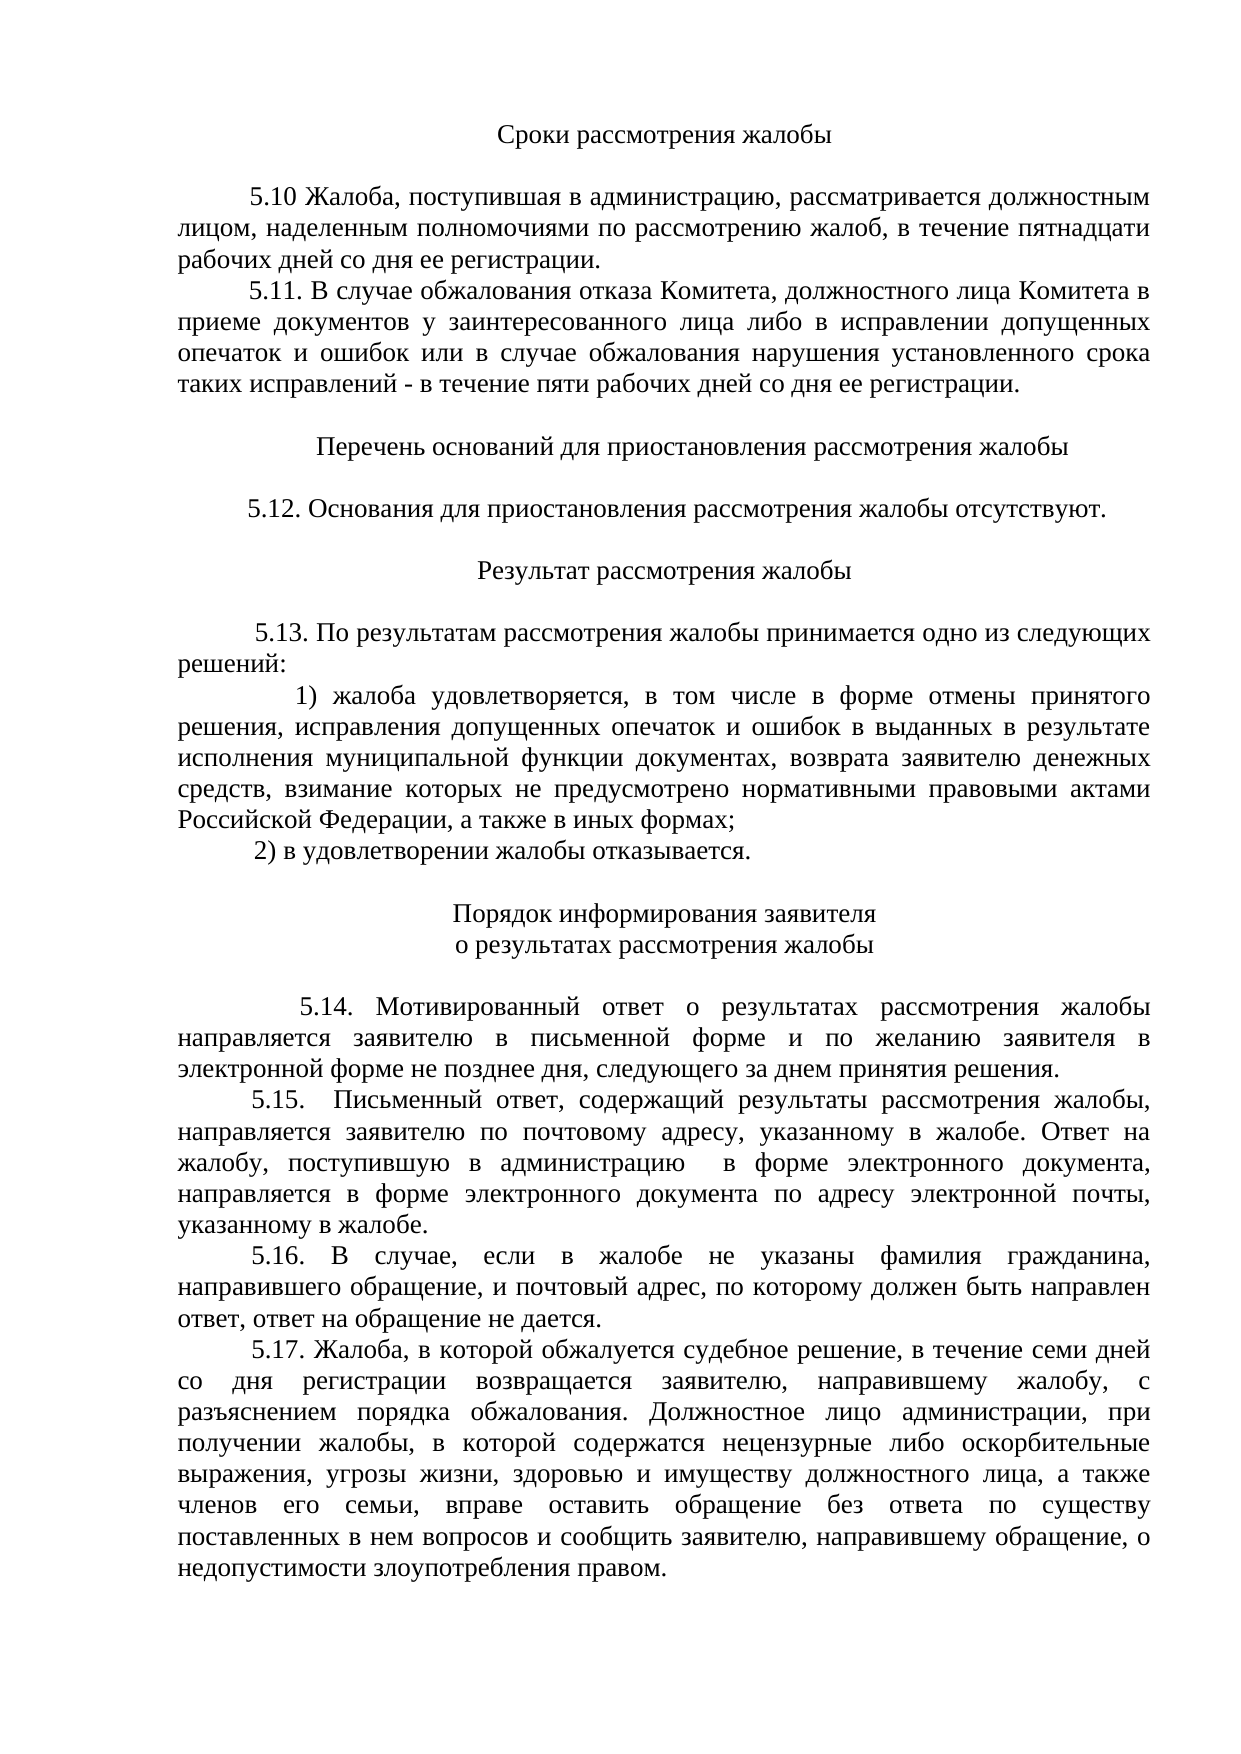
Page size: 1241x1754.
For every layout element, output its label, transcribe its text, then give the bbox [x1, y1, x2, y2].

text 5.16. В случае, если в жалобе не указаны фамилия гражданина, направившего обращение, и почтовый адрес, по которому должен быть направлен ответ, ответ на обращение не дается. [177, 1239, 1152, 1333]
text 2) в удовлетворении жалобы отказывается. [177, 834, 1152, 866]
text 5.10 Жалоба, поступившая в администрацию, рассматривается должностным лицом, наделенным полномочиями по рассмотрению жалоб, в течение пятнадцати рабочих дней со дня ее регистрации. [177, 180, 1152, 274]
text Порядок информирования заявителя [177, 897, 1152, 928]
text 5.11. В случае обжалования отказа Комитета, должностного лица Комитета в приеме документов у заинтересованного лица либо в исправлении допущенных опечаток и ошибок или в случае обжалования нарушения установленного срока таких исправлений - в течение пяти рабочих дней со дня ее регистрации. [177, 274, 1152, 398]
text 1) жалоба удовлетворяется, в том числе в форме отмены принятого решения, исправления допущенных опечаток и ошибок в выданных в результате исполнения муниципальной функции документах, возврата заявителю денежных средств, взимание которых не предусмотрено нормативными правовыми актами Российской Федерации, а также в иных формах; [177, 679, 1152, 834]
text Сроки рассмотрения жалобы [177, 118, 1152, 149]
text Результат рассмотрения жалобы [177, 554, 1152, 585]
text Перечень оснований для приостановления рассмотрения жалобы [177, 429, 1152, 461]
text 5.14. Мотивированный ответ о результатах рассмотрения жалобы направляется заявителю в письменной форме и по желанию заявителя в электронной форме не позднее дня, следующего за днем принятия решения. [177, 990, 1152, 1084]
text 5.12. Основания для приостановления рассмотрения жалобы отсутствуют. [177, 492, 1152, 523]
text 5.17. Жалоба, в которой обжалуется судебное решение, в течение семи дней со дня регистрации возвращается заявителю, направившему жалобу, с разъяснением порядка обжалования. Должностное лицо администрации, при получении жалобы, в которой содержатся нецензурные либо оскорбительные выражения, угрозы жизни, здоровью и имуществу должностного лица, а также членов его семьи, вправе оставить обращение без ответа по существу поставленных в нем вопросов и сообщить заявителю, направившему обращение, о недопустимости злоупотребления правом. [177, 1333, 1152, 1582]
text 5.13. По результатам рассмотрения жалобы принимается одно из следующих решений: [177, 616, 1152, 679]
text о результатах рассмотрения жалобы [177, 928, 1152, 959]
text 5.15. Письменный ответ, содержащий результаты рассмотрения жалобы, направляется заявителю по почтовому адресу, указанному в жалобе. Ответ на жалобу, поступившую в администрацию в форме электронного документа, направляется в форме электронного документа по адресу электронной почты, указанному в жалобе. [177, 1084, 1152, 1239]
